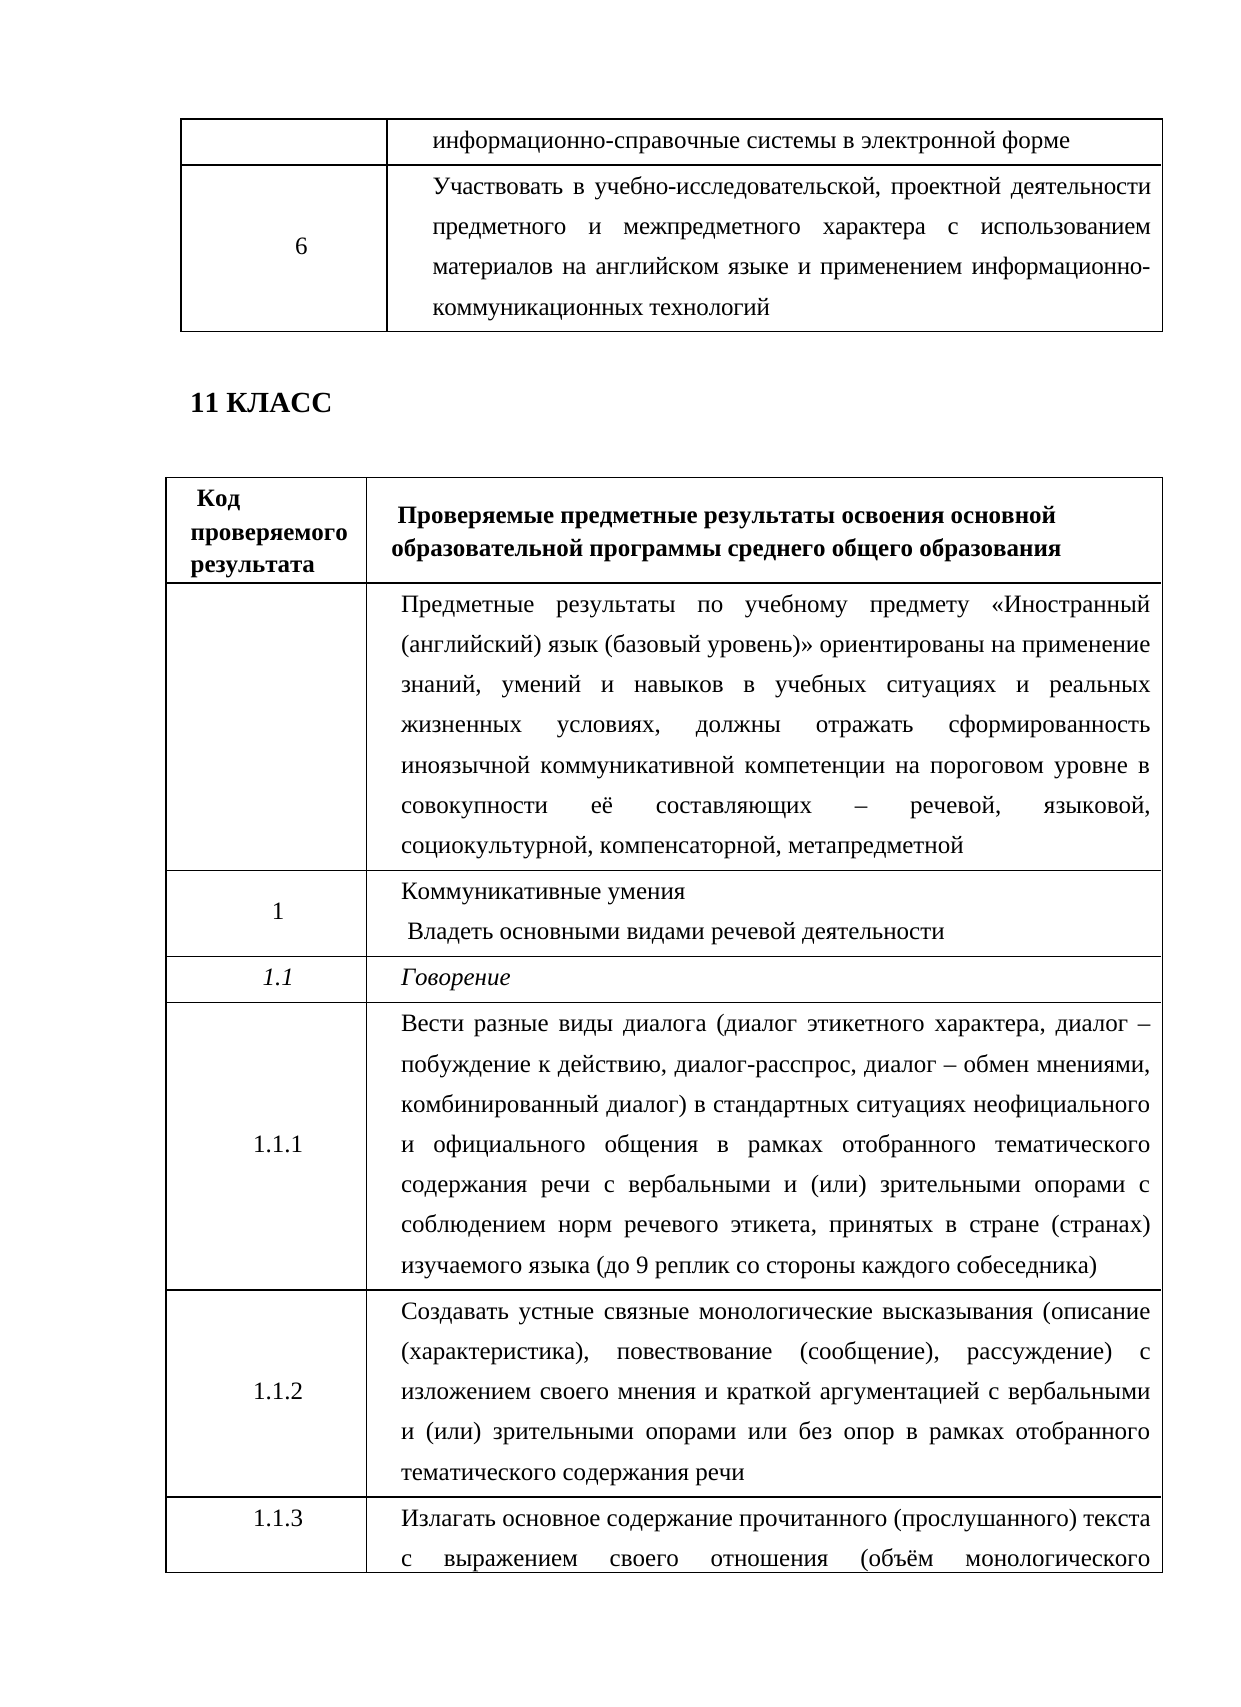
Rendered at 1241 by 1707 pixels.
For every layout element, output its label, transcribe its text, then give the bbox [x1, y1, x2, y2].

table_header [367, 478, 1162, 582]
text 11 КЛАСС [190, 385, 1152, 419]
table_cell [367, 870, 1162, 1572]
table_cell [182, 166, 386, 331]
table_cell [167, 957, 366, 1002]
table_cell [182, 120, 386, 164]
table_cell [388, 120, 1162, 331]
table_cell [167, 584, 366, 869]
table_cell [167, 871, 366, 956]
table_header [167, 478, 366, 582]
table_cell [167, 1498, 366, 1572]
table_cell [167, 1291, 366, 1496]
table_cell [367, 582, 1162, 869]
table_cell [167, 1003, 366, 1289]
